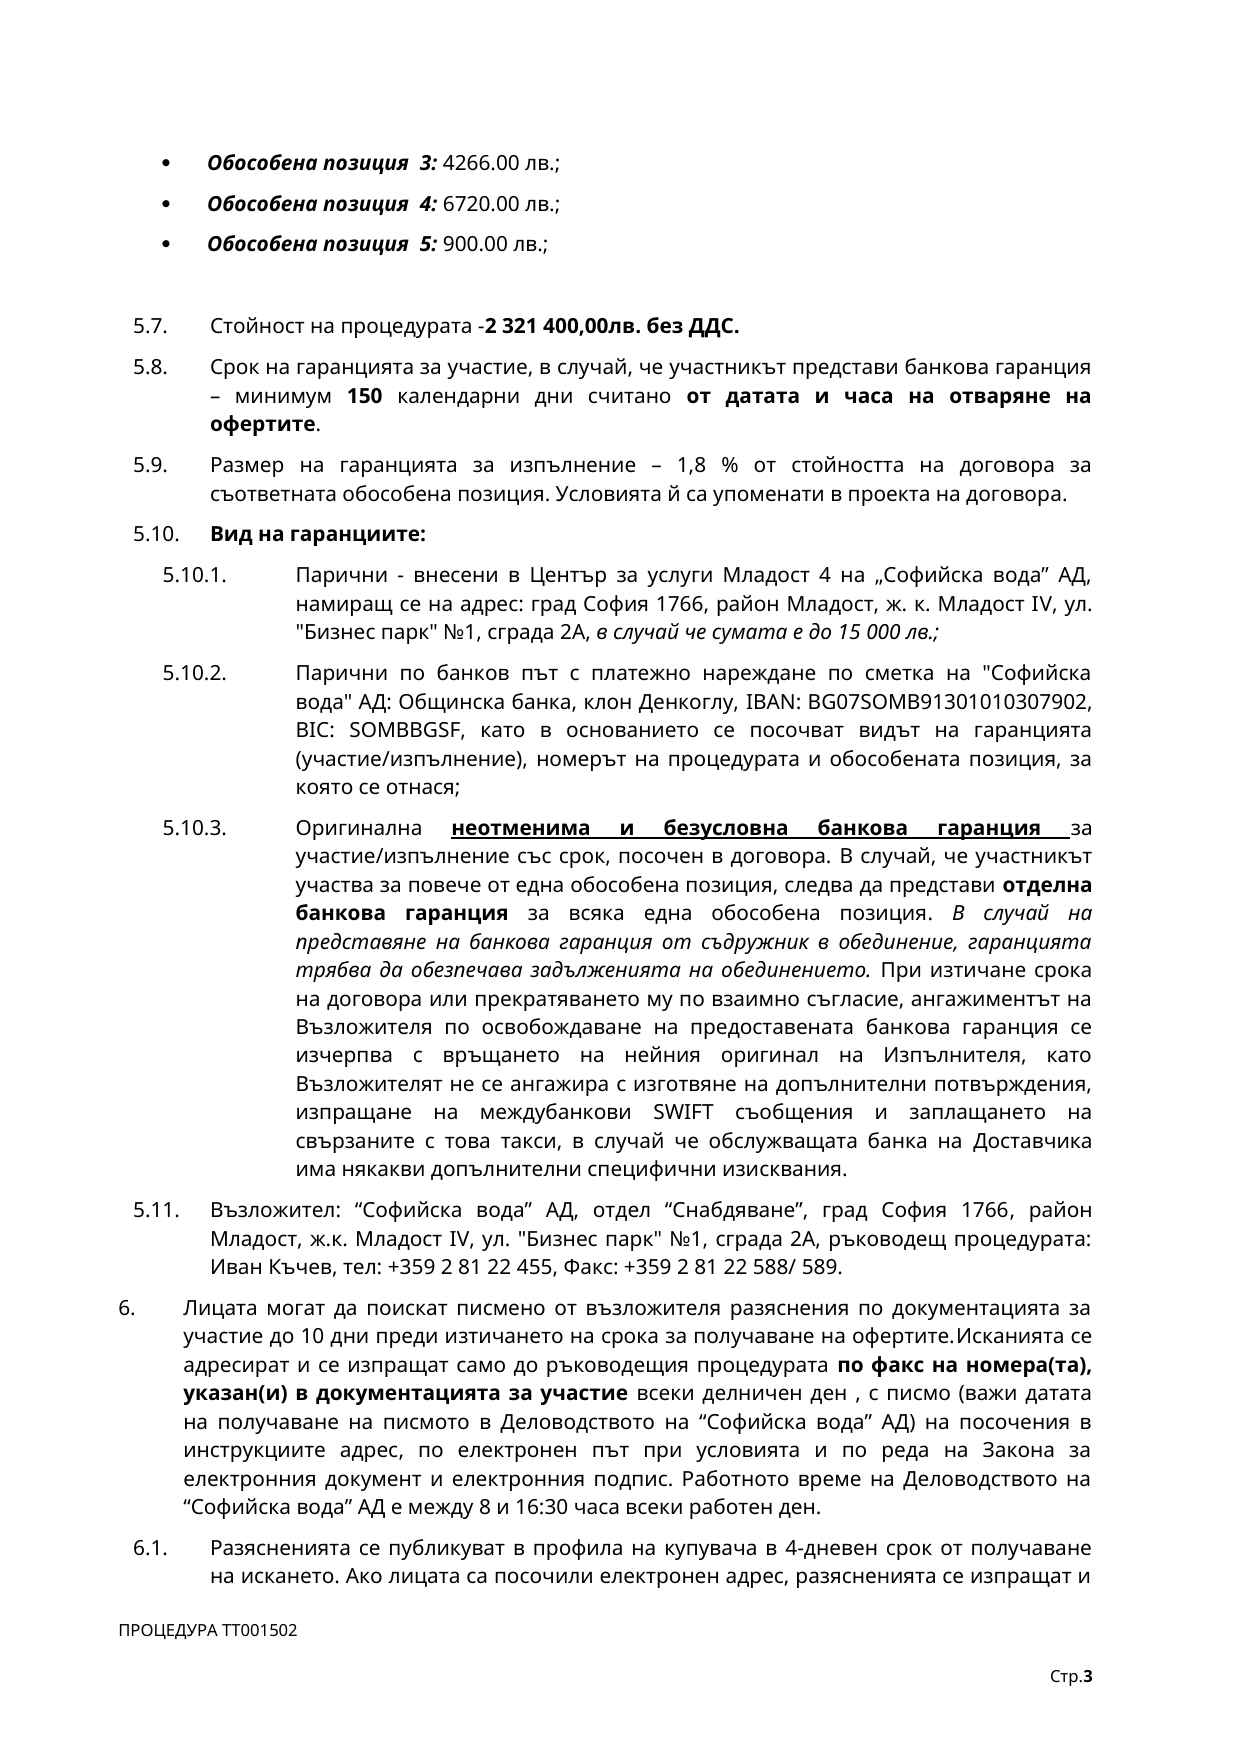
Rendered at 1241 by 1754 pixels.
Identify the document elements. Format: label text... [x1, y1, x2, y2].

list Размер на гаранцията за изпълнение – 1,8 % от стойността на договора за съответната обособена позиция. Условията й са упоменати в проекта на договорa. [133, 450, 1092, 507]
list Срок на гаранцията за участие, в случай, че участникът представи банкова гаранция – минимум 150 календарни дни считано от датата и часа на отваряне на офертите. [133, 352, 1092, 438]
list Обособена позиция 3: 4266.00 лв.; [162, 148, 1092, 176]
list Оригинална неотменима и безусловна банкова гаранция за участие/изпълнение със срок, посочен в договора. В случай, че участникът участва за повече от една обособена позиция, следва да представи отделна банкова гаранция за всяка една обособена позиция. В случай на представяне на банкова гаранция от съдружник в обединение, гаранцията трябва да обезпечава задълженията на обединението. При изтичане срока на договора или прекратяването му по взаимно съгласие, ангажиментът на Възложителя по освобождаване на предоставената банкова гаранция се изчерпва с връщането на нейния оригинал на Изпълнителя, като Възложителят не се ангажира с изготвяне на допълнителни потвърждения, изпращане на междубанкови SWIFT съобщения и заплащането на свързаните с това такси, в случай че обслужващата банка на Доставчика има някакви допълнителни специфични изисквания. [162, 813, 1092, 1183]
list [133, 1533, 1092, 1590]
list Парични - внесени в Център за услуги Младост 4 на „Софийска вода” АД, намиращ се на адрес: град София 1766, район Младост, ж. к. Младост ІV, ул. "Бизнес парк" №1, сграда 2А, в случай че сумата е до 15 000 лв.; [162, 561, 1092, 646]
list Лицата могат да поискат писмено от възложителя разяснения по документацията за участие до 10 дни преди изтичането на срока за получаване на офертите.Исканията се адресират и се изпращат само до ръководещия процедурата по факс на номера(та), указан(и) в документацията за участие всеки делничен ден , с писмо (важи датата на получаване на писмото в Деловодството на “Софийска вода” АД) на посочения в инструкциите адрес, по електронен път при условията и по реда на Закона за електронния документ и електронния подпис. Работното време на Деловодството на “Софийска вода” АД е между 8 и 16:30 часа всеки работен ден. [118, 1293, 1092, 1521]
list Обособена позиция 4: 6720.00 лв.; [162, 189, 1092, 217]
list Стойност на процедурата -2 321 400,00лв. без ДДС. [133, 311, 1092, 340]
list Възложител: “Софийска вода” АД, отдел “Снабдяване”, град София 1766, район Младост, ж.к. Младост ІV, ул. "Бизнес парк" №1, сграда 2А, ръководещ процедурата: Иван Къчев, тел: +359 2 81 22 455, Факс: +359 2 81 22 588/ 589. [133, 1195, 1092, 1281]
list Обособена позиция 5: 900.00 лв.; [162, 229, 1092, 258]
list Вид на гаранциите: [133, 519, 1092, 548]
list Парични по банков път с платежно нареждане по сметка на "Софийска вода" АД: Общинска банка, клон Денкоглу, IBAN: BG07SOMB91301010307902, BIC: SOMBBGSF, като в основанието се посочват видът на гаранцията (участие/изпълнение), номерът на процедурата и обособената позиция, за която се отнася; [162, 658, 1092, 801]
